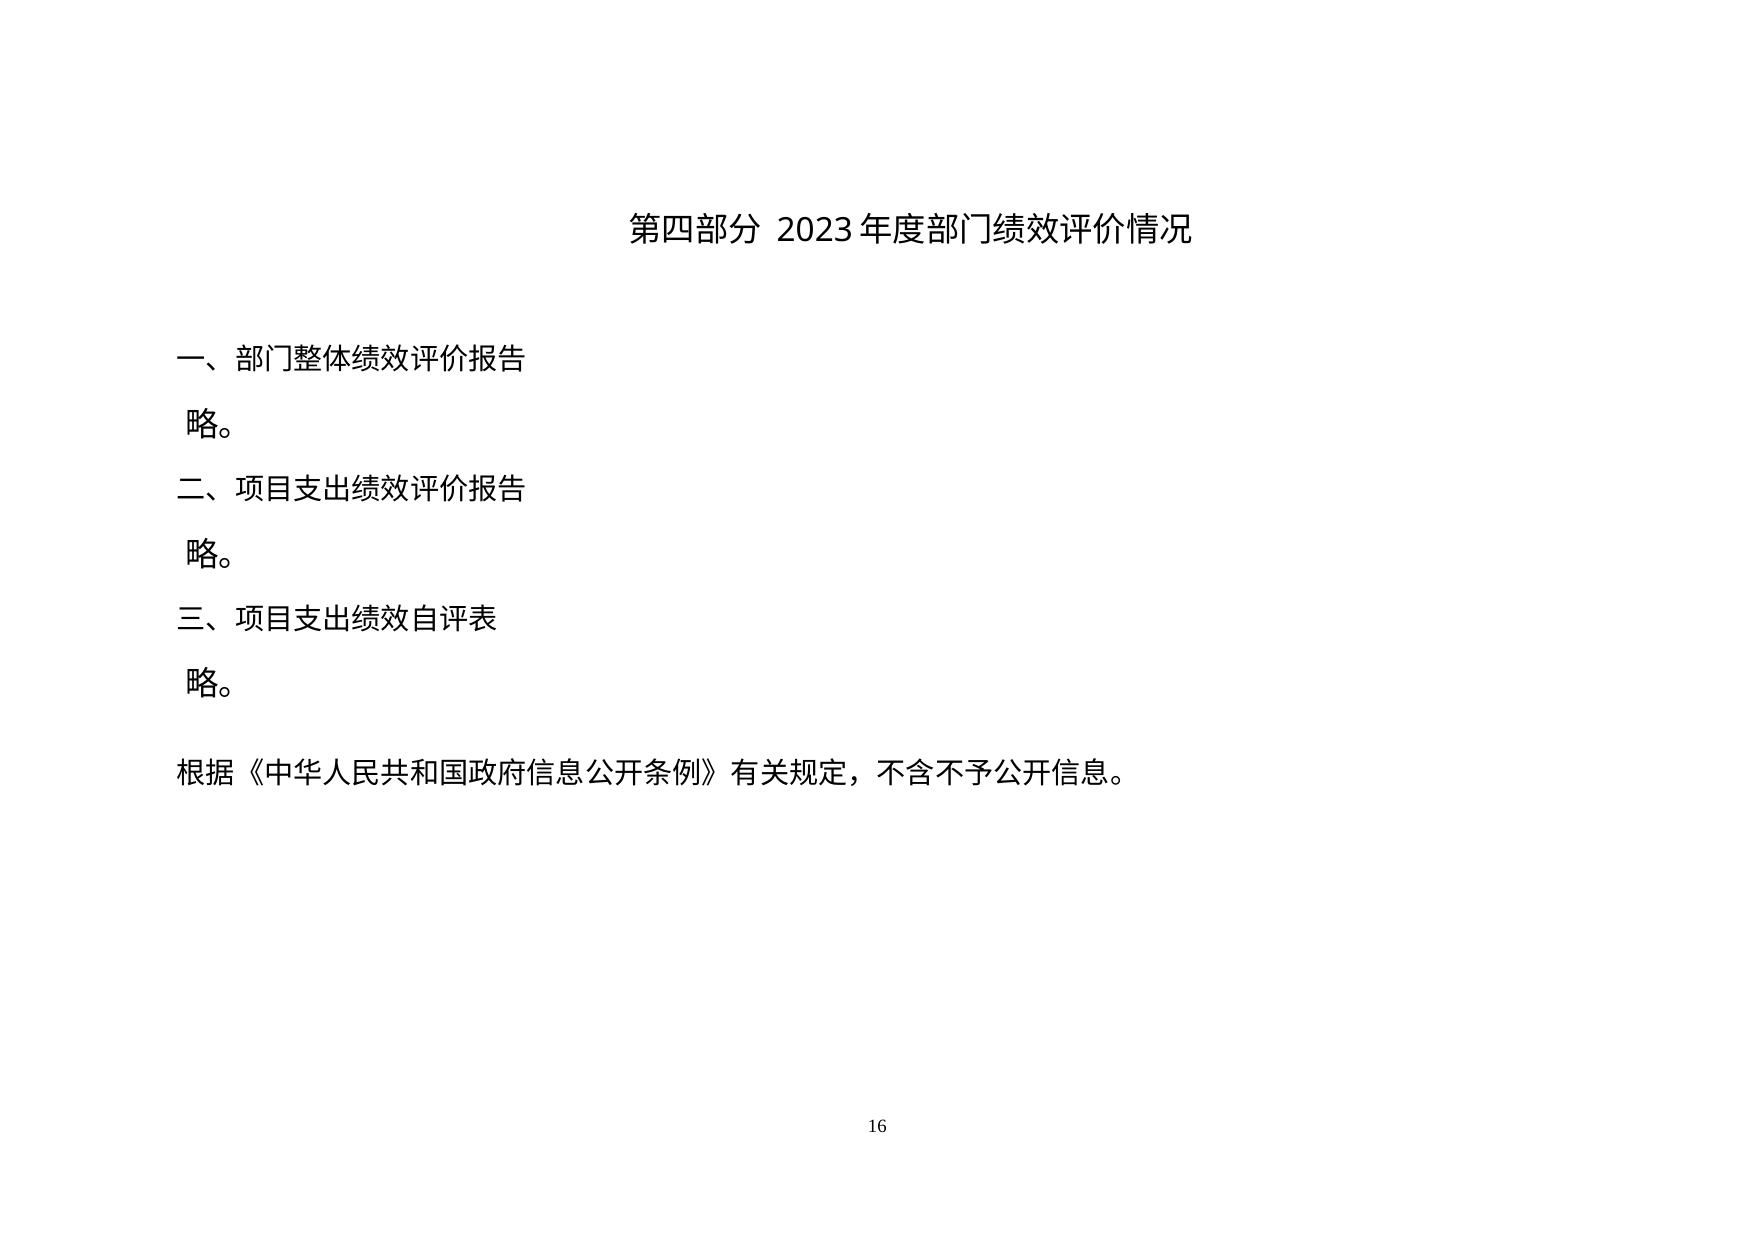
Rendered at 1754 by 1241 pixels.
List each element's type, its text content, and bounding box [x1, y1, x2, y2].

text 三、项目支出绩效自评表 [118, 584, 1636, 649]
text 略。 [118, 389, 1636, 454]
subtitle 根据《中华人民共和国政府信息公开条例》有关规定，不含不予公开信息。 [118, 737, 1636, 795]
text 二、项目支出绩效评价报告 [118, 454, 1636, 519]
text 第四部分 2023年度部门绩效评价情况 [118, 194, 1636, 259]
list 一、部门整体绩效评价报告 [118, 324, 1636, 389]
text 略。 [118, 649, 1636, 707]
text 略。 [118, 519, 1636, 584]
